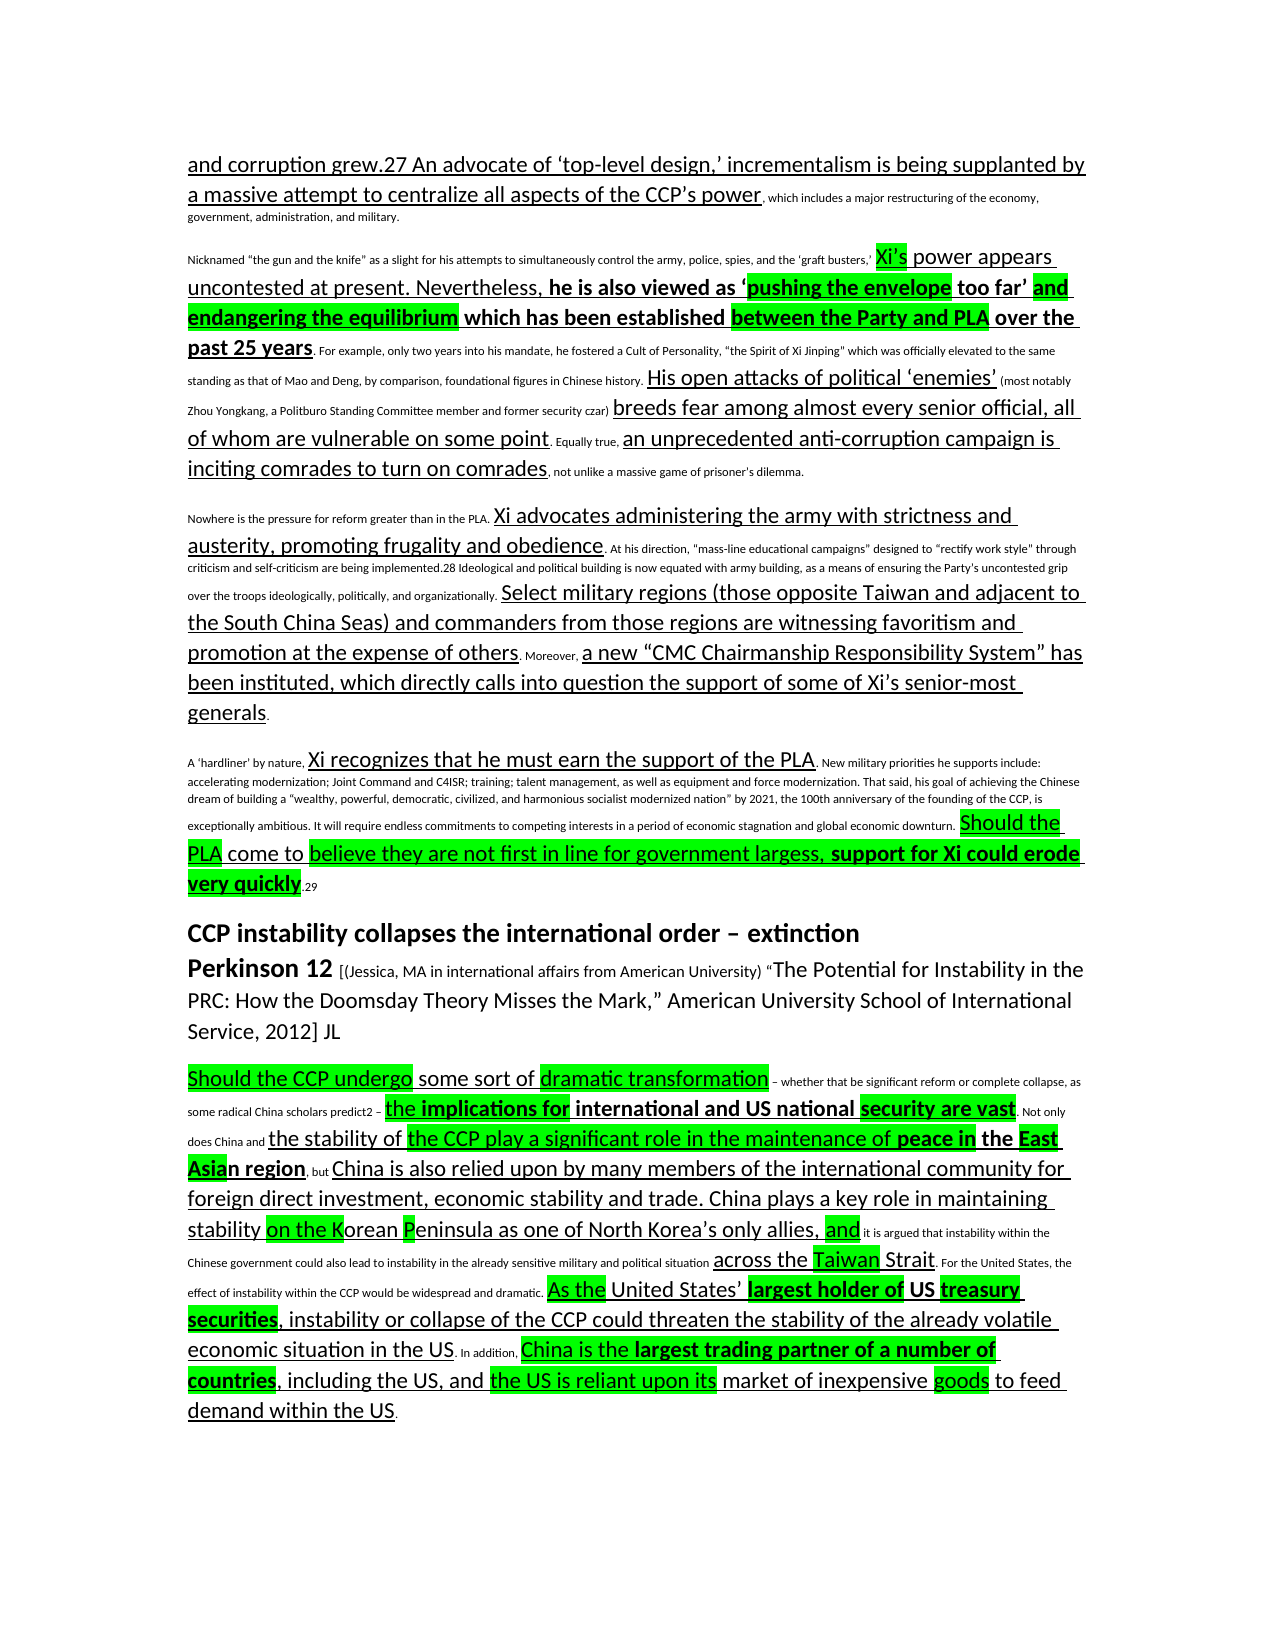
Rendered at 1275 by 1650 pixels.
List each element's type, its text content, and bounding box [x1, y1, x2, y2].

text Nicknamed “the gun and the knife” as a slight for his attempts to simultaneously control the army, police, spies, and the ‘graft busters,’ Xi’s power appears uncontested at present. Nevertheless, he is also viewed as ‘pushing the envelope too far’ and endangering the equilibrium which has been established between the Party and PLA over the past 25 years. For example, only two years into his mandate, he fostered a Cult of Personality, “the Spirit of Xi Jinping” which was officially elevated to the same standing as that of Mao and Deng, by comparison, foundational figures in Chinese history. His open attacks of political ‘enemies’ (most notably Zhou Yongkang, a Politburo Standing Committee member and former security czar) breeds fear among almost every senior official, all of whom are vulnerable on some point. Equally true, an unprecedented anti-corruption campaign is inciting comrades to turn on comrades, not unlike a massive game of prisoner’s dilemma. [187, 242, 1087, 482]
text Perkinson 12 [(Jessica, MA in international affairs from American University) “The Potential for Instability in the PRC: How the Doomsday Theory Misses the Mark,” American University School of International Service, 2012] JL [187, 951, 1087, 1045]
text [187, 150, 1087, 225]
text Nowhere is the pressure for reform greater than in the PLA. Xi advocates administering the army with strictness and austerity, promoting frugality and obedience. At his direction, “mass-line educational campaigns” designed to “rectify work style” through criticism and self-criticism are being implemented.28 Ideological and political building is now equated with army building, as a means of ensuring the Party’s uncontested grip over the troops ideologically, politically, and organizationally. Select military regions (those opposite Taiwan and adjacent to the South China Seas) and commanders from those regions are witnessing favoritism and promotion at the expense of others. Moreover, a new “CMC Chairmanship Responsibility System” has been instituted, which directly calls into question the support of some of Xi’s senior-most generals. [187, 501, 1087, 727]
subtitle CCP instability collapses the international order – extinction [187, 916, 1087, 949]
text Should the CCP undergo some sort of dramatic transformation – whether that be significant reform or complete collapse, as some radical China scholars predict2 – the implications for international and US national security are vast. Not only does China and the stability of the CCP play a significant role in the maintenance of peace in the East Asian region, but China is also relied upon by many members of the international community for foreign direct investment, economic stability and trade. China plays a key role in maintaining stability on the Korean Peninsula as one of North Korea’s only allies, and it is argued that instability within the Chinese government could also lead to instability in the already sensitive military and political situation across the Taiwan Strait. For the United States, the effect of instability within the CCP would be widespread and dramatic. As the United States’ largest holder of US treasury securities, instability or collapse of the CCP could threaten the stability of the already volatile economic situation in the US. In addition, China is the largest trading partner of a number of countries, including the US, and the US is reliant upon its market of inexpensive goods to feed demand within the US. [187, 1064, 1087, 1424]
text A ‘hardliner’ by nature, Xi recognizes that he must earn the support of the PLA. New military priorities he supports include: accelerating modernization; Joint Command and C4ISR; training; talent management, as well as equipment and force modernization. That said, his goal of achieving the Chinese dream of building a “wealthy, powerful, democratic, civilized, and harmonious socialist modernized nation” by 2021, the 100th anniversary of the founding of the CCP, is exceptionally ambitious. It will require endless commitments to competing interests in a period of economic stagnation and global economic downturn. Should the PLA come to believe they are not first in line for government largess, support for Xi could erode very quickly.29 [187, 745, 1087, 897]
